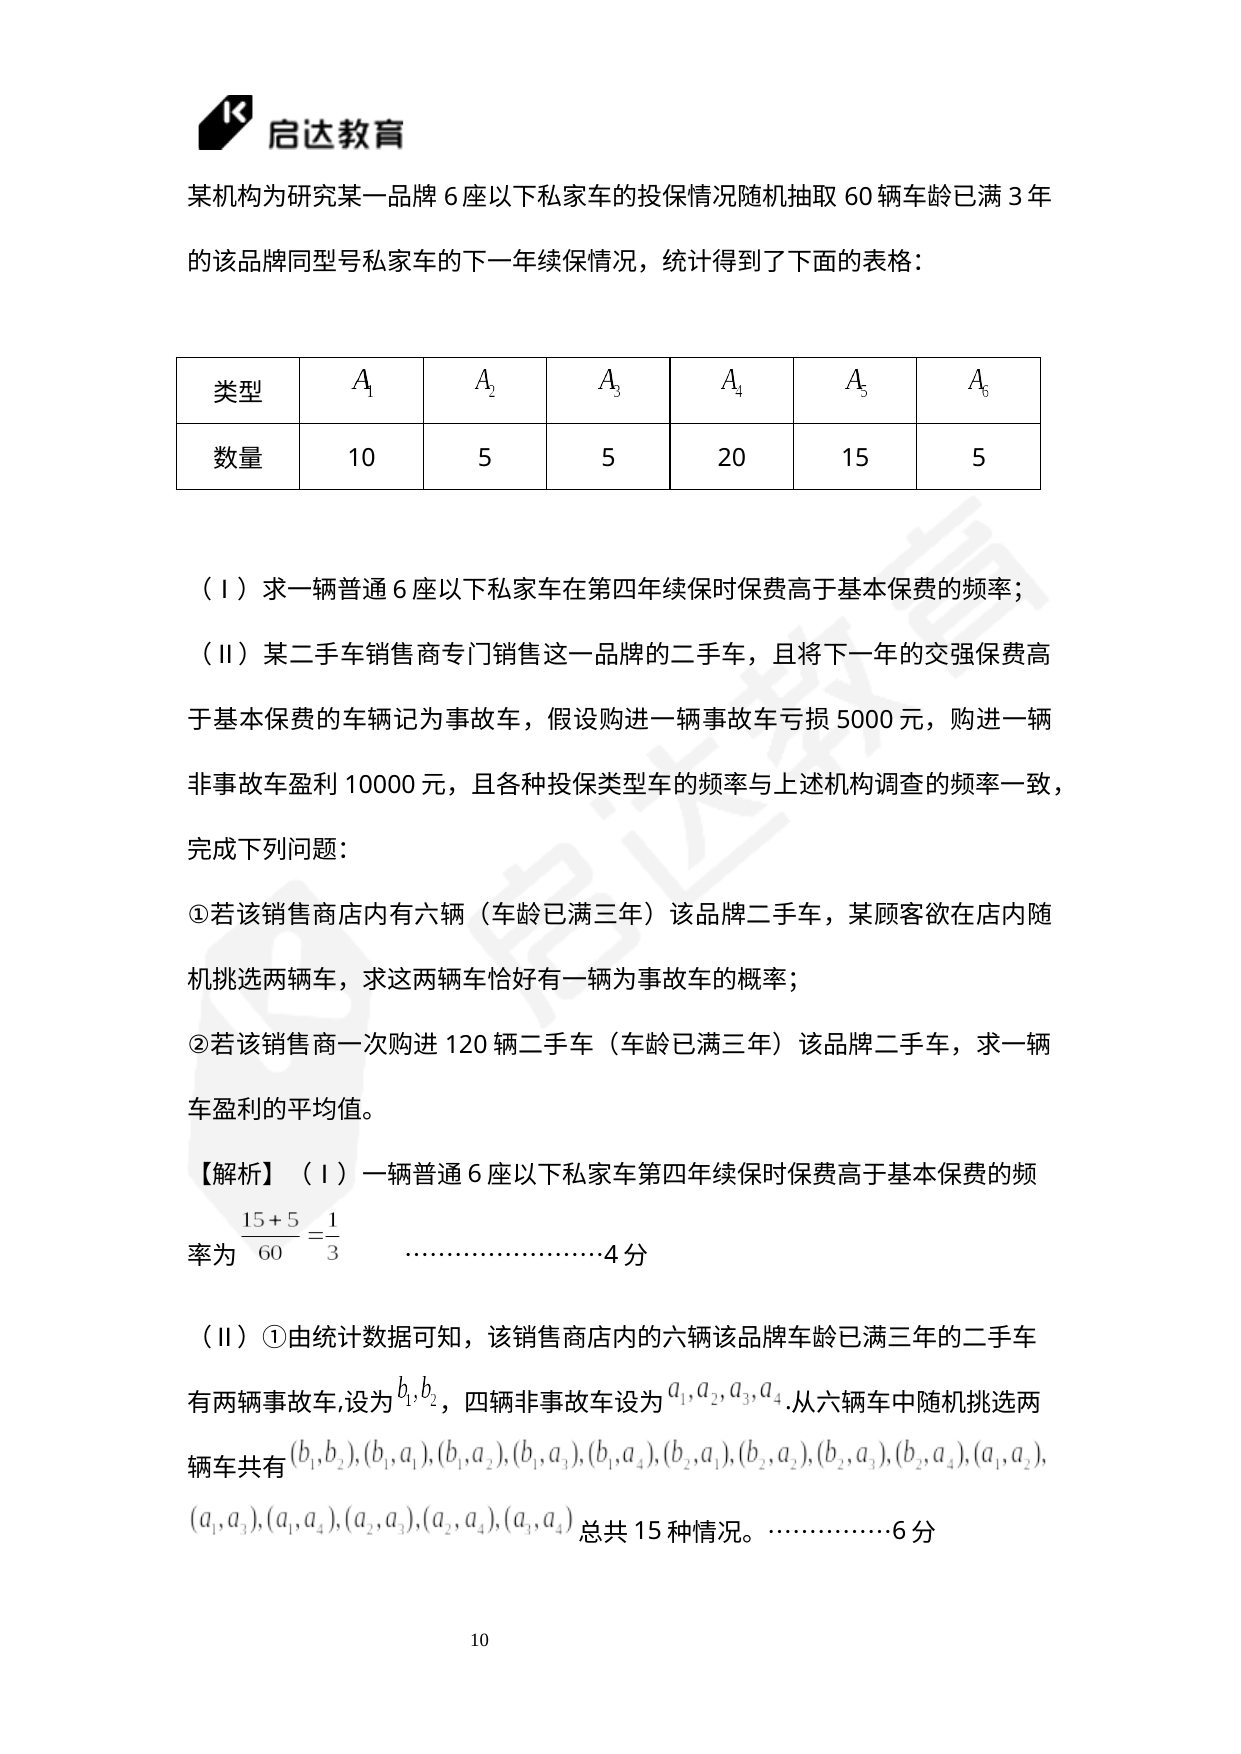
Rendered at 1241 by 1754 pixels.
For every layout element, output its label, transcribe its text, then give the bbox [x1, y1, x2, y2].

table_cell 20 [671, 424, 793, 489]
table_cell 5 [547, 424, 669, 489]
table_header [671, 358, 793, 423]
table_cell 数量 [177, 424, 299, 489]
table_header [300, 358, 423, 423]
text （Ⅱ）某二手车销售商专门销售这一品牌的二手车，且将下一年的交强保费高于基本保费的车辆记为事故车，假设购进一辆事故车亏损5000元，购进一辆非事故车盈利10000元，且各种投保类型车的频率与上述机构调查的频率一致，完成下列问题： [187, 620, 1053, 880]
table_header 类型 [177, 358, 299, 423]
table_cell 15 [794, 424, 916, 489]
picture [198, 95, 404, 150]
table_header [547, 358, 669, 423]
table_cell 10 [300, 424, 423, 489]
table_header [794, 358, 916, 423]
table_cell 5 [917, 424, 1040, 489]
text ②若该销售商一次购进120辆二手车（车龄已满三年）该品牌二手车，求一辆车盈利的平均值。 [187, 1010, 1053, 1140]
text ①若该销售商店内有六辆（车龄已满三年）该品牌二手车，某顾客欲在店内随机挑选两辆车，求这两辆车恰好有一辆为事故车的概率； [187, 880, 1053, 1010]
text （Ⅰ）求一辆普通6座以下私家车在第四年续保时保费高于基本保费的频率； [187, 555, 1053, 620]
text 某机构为研究某一品牌6座以下私家车的投保情况随机抽取60辆车龄已满3年的该品牌同型号私家车的下一年续保情况，统计得到了下面的表格： [187, 162, 1053, 292]
table_header [917, 358, 1040, 423]
table_header [424, 358, 546, 423]
table_cell 5 [424, 424, 546, 489]
